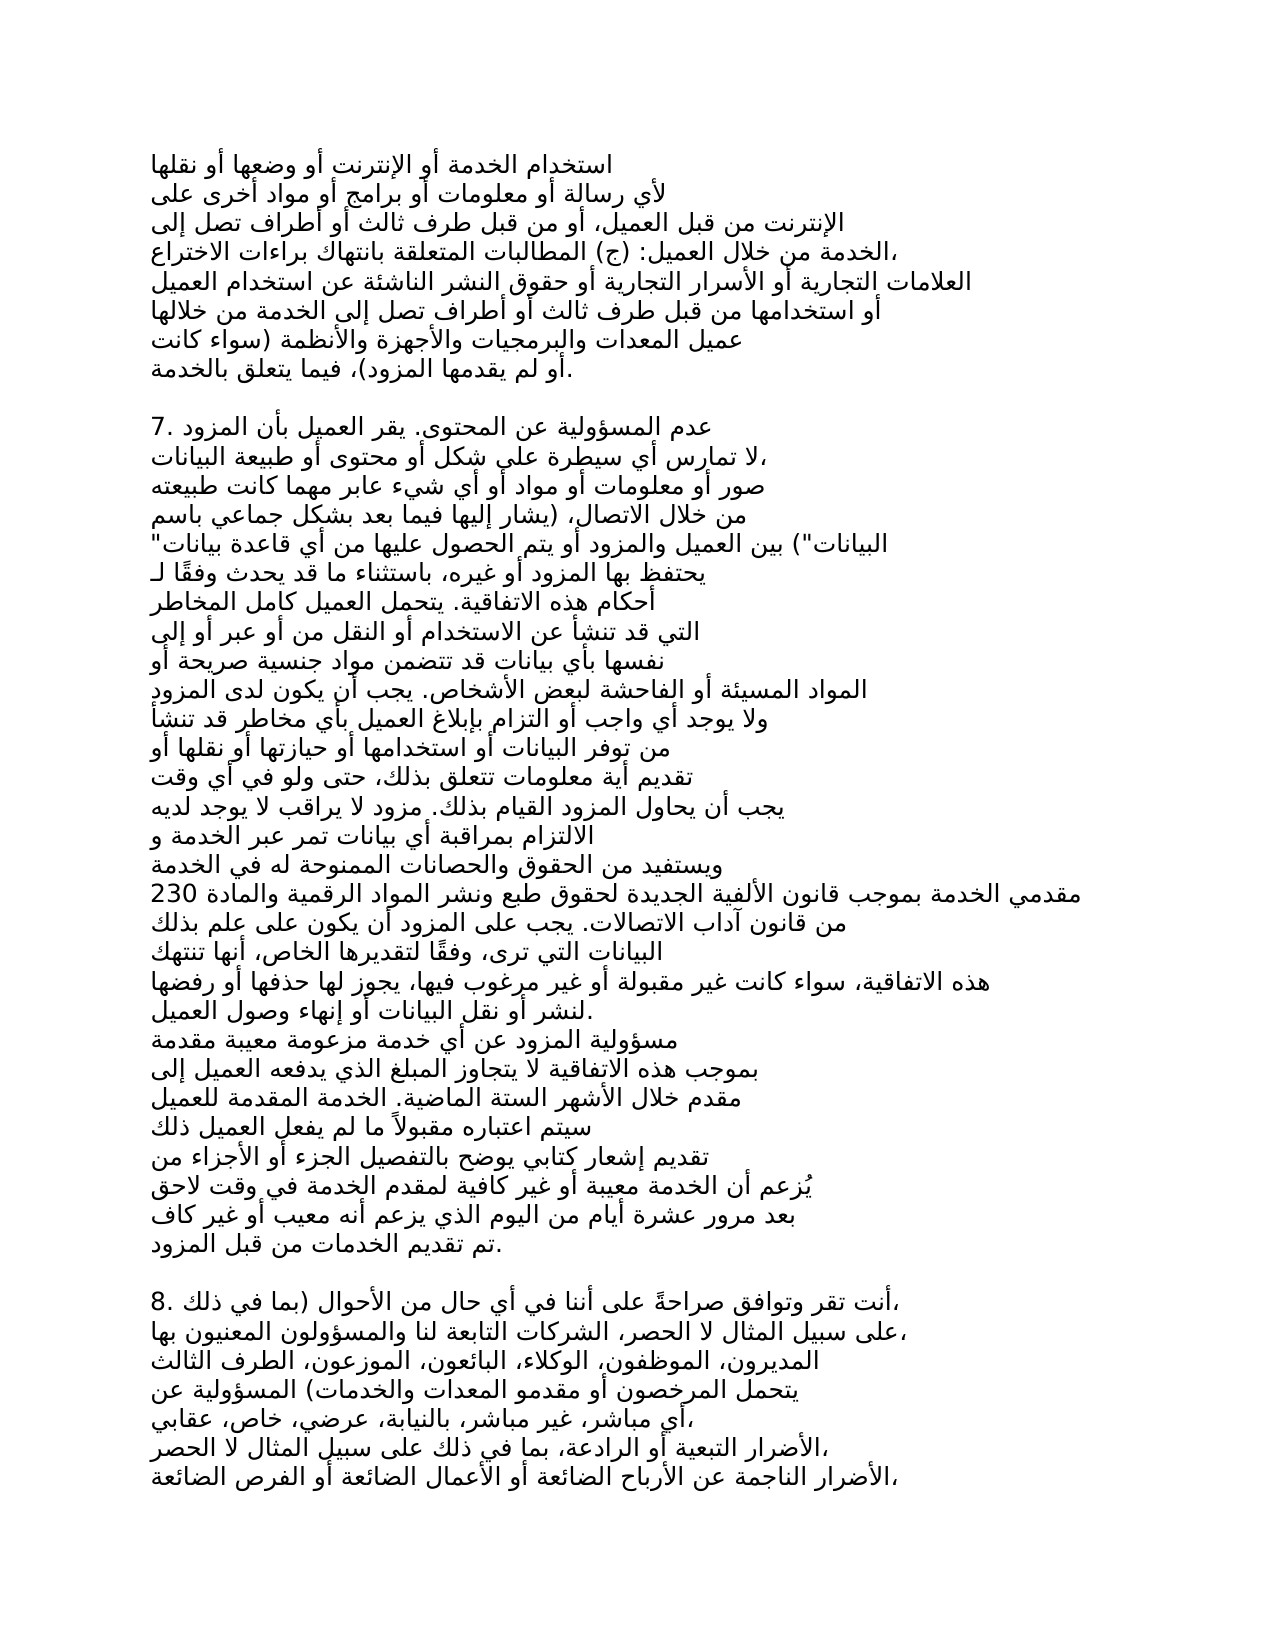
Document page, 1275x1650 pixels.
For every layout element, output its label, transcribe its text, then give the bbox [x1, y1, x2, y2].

text من خلال الاتصال، (يشار إليها فيما بعد بشكل جماعي باسم [150, 500, 1125, 529]
text ولا يوجد أي واجب أو التزام بإبلاغ العميل بأي مخاطر قد تنشأ [150, 704, 1125, 733]
text أي مباشر، غير مباشر، بالنيابة، عرضي، خاص، عقابي، [150, 1404, 1125, 1433]
text المديرون، الموظفون، الوكلاء، البائعون، الموزعون، الطرف الثالث [150, 1346, 1125, 1375]
text استخدام الخدمة أو الإنترنت أو وضعها أو نقلها [150, 150, 1125, 179]
text لنشر أو نقل البيانات أو إنهاء وصول العميل. [150, 996, 1125, 1025]
text الأضرار التبعية أو الرادعة، بما في ذلك على سبيل المثال لا الحصر، [150, 1433, 1125, 1462]
text ويستفيد من الحقوق والحصانات الممنوحة له في الخدمة [150, 850, 1125, 879]
text المواد المسيئة أو الفاحشة لبعض الأشخاص. يجب أن يكون لدى المزود [150, 675, 1125, 704]
text صور أو معلومات أو مواد أو أي شيء عابر مهما كانت طبيعته [150, 471, 1125, 500]
text 7. عدم المسؤولية عن المحتوى. يقر العميل بأن المزود [150, 412, 1125, 442]
text الالتزام بمراقبة أي بيانات تمر عبر الخدمة و [150, 821, 1125, 850]
text مقدمي الخدمة بموجب قانون الألفية الجديدة لحقوق طبع ونشر المواد الرقمية والمادة 230 [150, 879, 1125, 908]
text مسؤولية المزود عن أي خدمة مزعومة معيبة مقدمة [150, 1025, 1125, 1054]
text يُزعم أن الخدمة معيبة أو غير كافية لمقدم الخدمة في وقت لاحق [150, 1171, 1125, 1200]
text يحتفظ بها المزود أو غيره، باستثناء ما قد يحدث وفقًا لـ [150, 558, 1125, 587]
text الخدمة من خلال العميل: (ج) المطالبات المتعلقة بانتهاك براءات الاختراع، [150, 237, 1125, 267]
text بعد مرور عشرة أيام من اليوم الذي يزعم أنه معيب أو غير كاف [150, 1200, 1125, 1229]
text تقديم أية معلومات تتعلق بذلك، حتى ولو في أي وقت [150, 762, 1125, 792]
text يجب أن يحاول المزود القيام بذلك. مزود لا يراقب لا يوجد لديه [150, 792, 1125, 821]
text تقديم إشعار كتابي يوضح بالتفصيل الجزء أو الأجزاء من [150, 1142, 1125, 1171]
text بموجب هذه الاتفاقية لا يتجاوز المبلغ الذي يدفعه العميل إلى [150, 1054, 1125, 1083]
text "البيانات") بين العميل والمزود أو يتم الحصول عليها من أي قاعدة بيانات [150, 529, 1125, 558]
text سيتم اعتباره مقبولاً ما لم يفعل العميل ذلك [150, 1112, 1125, 1142]
text على سبيل المثال لا الحصر، الشركات التابعة لنا والمسؤولون المعنيون بها، [150, 1317, 1125, 1346]
text الأضرار الناجمة عن الأرباح الضائعة أو الأعمال الضائعة أو الفرص الضائعة، [150, 1462, 1125, 1492]
text 8. أنت تقر وتوافق صراحةً على أننا في أي حال من الأحوال (بما في ذلك، [150, 1287, 1125, 1317]
text لا تمارس أي سيطرة على شكل أو محتوى أو طبيعة البيانات، [150, 442, 1125, 471]
text مقدم خلال الأشهر الستة الماضية. الخدمة المقدمة للعميل [150, 1083, 1125, 1112]
text عميل المعدات والبرمجيات والأجهزة والأنظمة (سواء كانت [150, 325, 1125, 354]
text نفسها بأي بيانات قد تتضمن مواد جنسية صريحة أو [150, 646, 1125, 675]
text البيانات التي ترى، وفقًا لتقديرها الخاص، أنها تنتهك [150, 937, 1125, 967]
text من قانون آداب الاتصالات. يجب على المزود أن يكون على علم بذلك [150, 908, 1125, 937]
text لأي رسالة أو معلومات أو برامج أو مواد أخرى على [150, 179, 1125, 208]
text التي قد تنشأ عن الاستخدام أو النقل من أو عبر أو إلى [150, 617, 1125, 646]
text من توفر البيانات أو استخدامها أو حيازتها أو نقلها أو [150, 733, 1125, 762]
text أحكام هذه الاتفاقية. يتحمل العميل كامل المخاطر [150, 587, 1125, 617]
text تم تقديم الخدمات من قبل المزود. [150, 1229, 1125, 1258]
text العلامات التجارية أو الأسرار التجارية أو حقوق النشر الناشئة عن استخدام العميل [150, 267, 1125, 296]
text أو لم يقدمها المزود)، فيما يتعلق بالخدمة. [150, 354, 1125, 383]
text هذه الاتفاقية، سواء كانت غير مقبولة أو غير مرغوب فيها، يجوز لها حذفها أو رفضها [150, 967, 1125, 996]
text يتحمل المرخصون أو مقدمو المعدات والخدمات) المسؤولية عن [150, 1375, 1125, 1404]
text الإنترنت من قبل العميل، أو من قبل طرف ثالث أو أطراف تصل إلى [150, 208, 1125, 237]
text أو استخدامها من قبل طرف ثالث أو أطراف تصل إلى الخدمة من خلالها [150, 296, 1125, 325]
